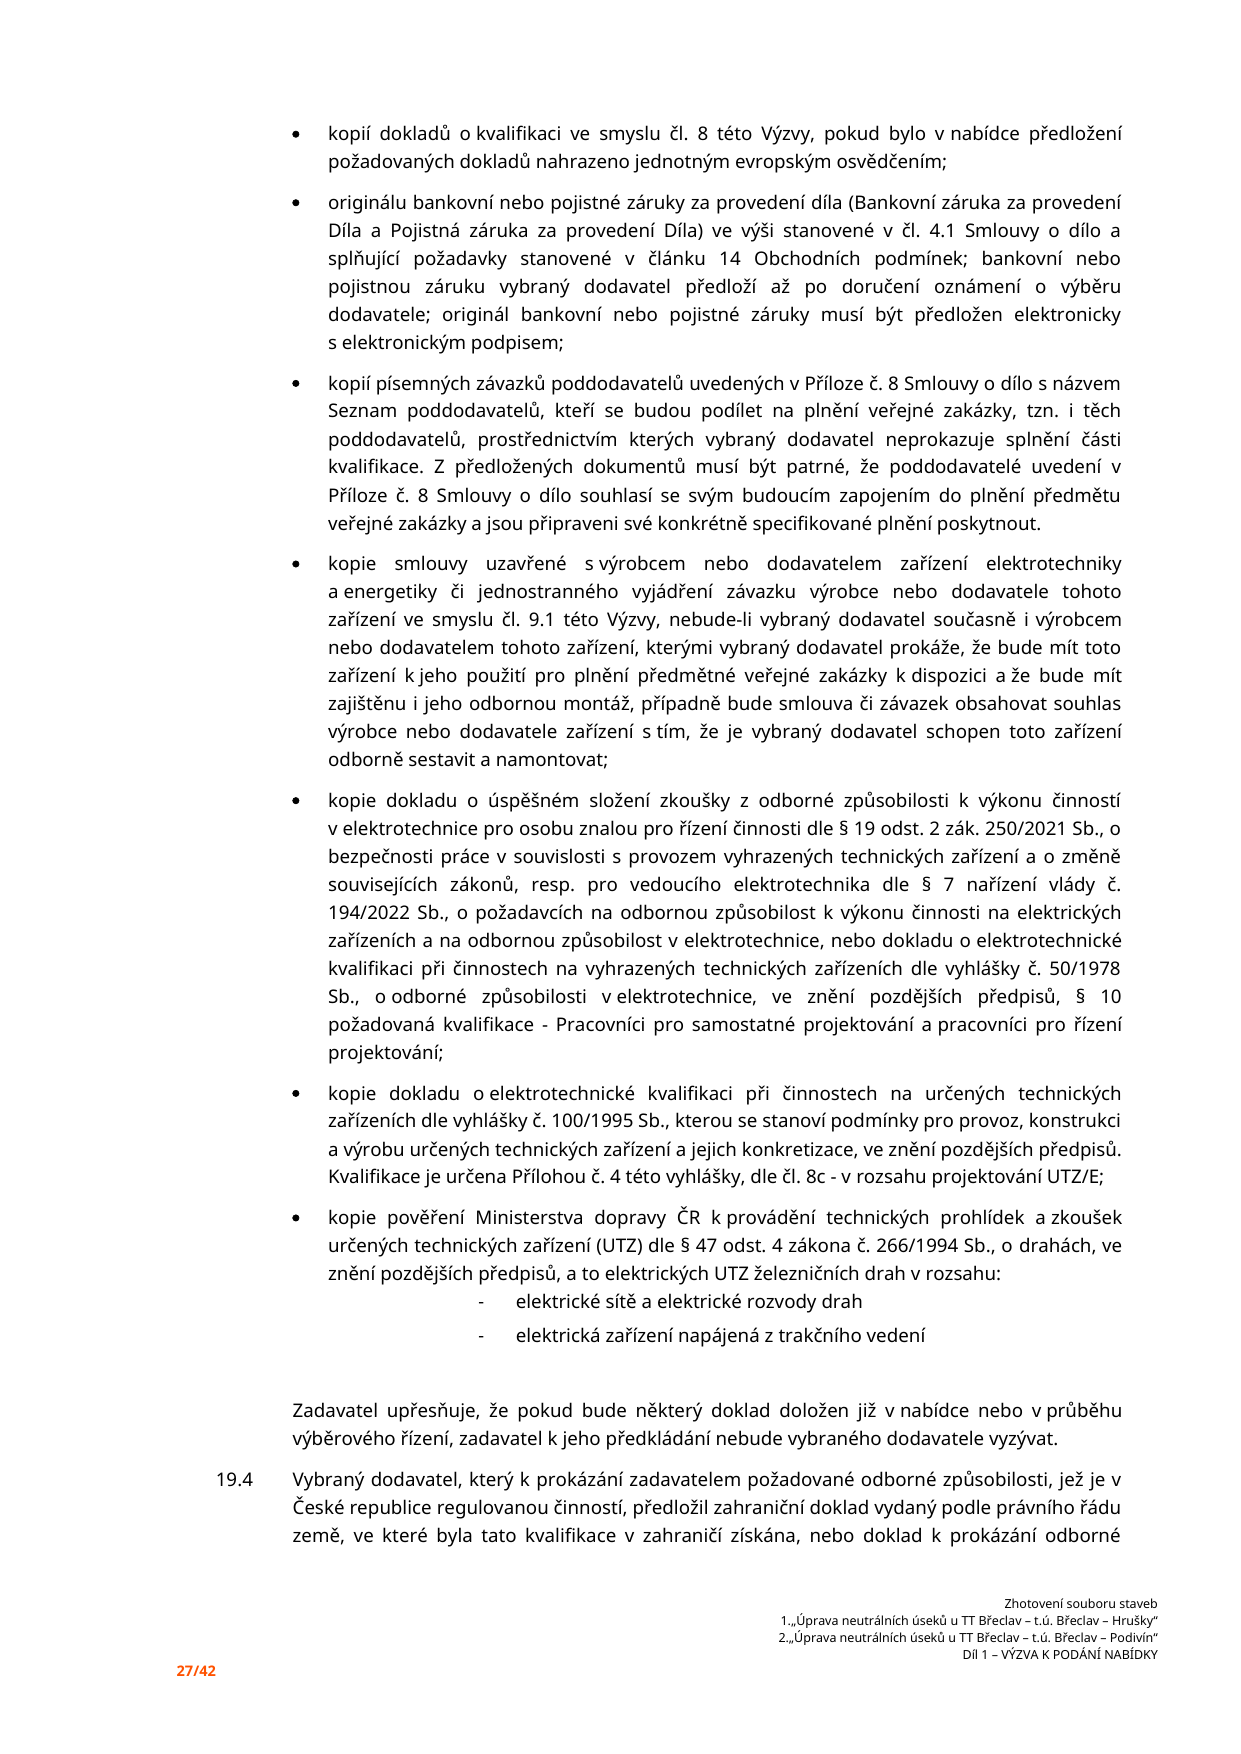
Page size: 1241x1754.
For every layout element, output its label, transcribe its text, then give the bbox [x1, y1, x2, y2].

text Zadavatel upřesňuje, že pokud bude některý doklad doložen již v nabídce nebo v průběhu výběrového řízení, zadavatel k jeho předkládání nebude vybraného dodavatele vyzývat. [292, 1397, 1122, 1451]
text kopií písemných závazků poddodavatelů uvedených v Příloze č. 8 Smlouvy o dílo s názvem Seznam poddodavatelů, kteří se budou podílet na plnění veřejné zakázky, tzn. i těch poddodavatelů, prostřednictvím kterých vybraný dodavatel neprokazuje splnění části kvalifikace. Z předložených dokumentů musí být patrné, že poddodavatelé uvedení v Příloze č. 8 Smlouvy o dílo souhlasí se svým budoucím zapojením do plnění předmětu veřejné zakázky a jsou připraveni své konkrétně specifikované plnění poskytnout. [292, 370, 1122, 535]
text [216, 1466, 1122, 1548]
text kopie dokladu o elektrotechnické kvalifikaci při činnostech na určených technických zařízeních dle vyhlášky č. 100/1995 Sb., kterou se stanoví podmínky pro provoz, konstrukci a výrobu určených technických zařízení a jejich konkretizace, ve znění pozdějších předpisů. Kvalifikace je určena Přílohou č. 4 této vyhlášky, dle čl. 8c - v rozsahu projektování UTZ/E; [292, 1080, 1122, 1189]
list elektrické sítě a elektrické rozvody drah [478, 1288, 1122, 1314]
text kopie pověření Ministerstva dopravy ČR k provádění technických prohlídek a zkoušek určených technických zařízení (UTZ) dle § 47 odst. 4 zákona č. 266/1994 Sb., o drahách, ve znění pozdějších předpisů, a to elektrických UTZ železničních drah v rozsahu: [292, 1204, 1122, 1286]
list elektrická zařízení napájená z trakčního vedení [478, 1323, 1122, 1348]
text originálu bankovní nebo pojistné záruky za provedení díla (Bankovní záruka za provedení Díla a Pojistná záruka za provedení Díla) ve výši stanovené v čl. 4.1 Smlouvy o dílo a splňující požadavky stanovené v článku 14 Obchodních podmínek; bankovní nebo pojistnou záruku vybraný dodavatel předloží až po doručení oznámení o výběru dodavatele; originál bankovní nebo pojistné záruky musí být předložen elektronicky s elektronickým podpisem; [292, 189, 1122, 355]
text kopie dokladu o úspěšném složení zkoušky z odborné způsobilosti k výkonu činností v elektrotechnice pro osobu znalou pro řízení činnosti dle § 19 odst. 2 zák. 250/2021 Sb., o bezpečnosti práce v souvislosti s provozem vyhrazených technických zařízení a o změně souvisejících zákonů, resp. pro vedoucího elektrotechnika dle § 7 nařízení vlády č. 194/2022 Sb., o požadavcích na odbornou způsobilost k výkonu činnosti na elektrických zařízeních a na odbornou způsobilost v elektrotechnice, nebo dokladu o elektrotechnické kvalifikaci při činnostech na vyhrazených technických zařízeních dle vyhlášky č. 50/1978 Sb., o odborné způsobilosti v elektrotechnice, ve znění pozdějších předpisů, § 10 požadovaná kvalifikace - Pracovníci pro samostatné projektování a pracovníci pro řízení projektování; [292, 787, 1122, 1065]
text kopie smlouvy uzavřené s výrobcem nebo dodavatelem zařízení elektrotechniky a energetiky či jednostranného vyjádření závazku výrobce nebo dodavatele tohoto zařízení ve smyslu čl. 9.1 této Výzvy, nebude-li vybraný dodavatel současně i výrobcem nebo dodavatelem tohoto zařízení, kterými vybraný dodavatel prokáže, že bude mít toto zařízení k jeho použití pro plnění předmětné veřejné zakázky k dispozici a že bude mít zajištěnu i jeho odbornou montáž, případně bude smlouva či závazek obsahovat souhlas výrobce nebo dodavatele zařízení s tím, že je vybraný dodavatel schopen toto zařízení odborně sestavit a namontovat; [292, 550, 1122, 772]
text kopií dokladů o kvalifikaci ve smyslu čl. 8 této Výzvy, pokud bylo v nabídce předložení požadovaných dokladů nahrazeno jednotným evropským osvědčením; [292, 121, 1122, 174]
